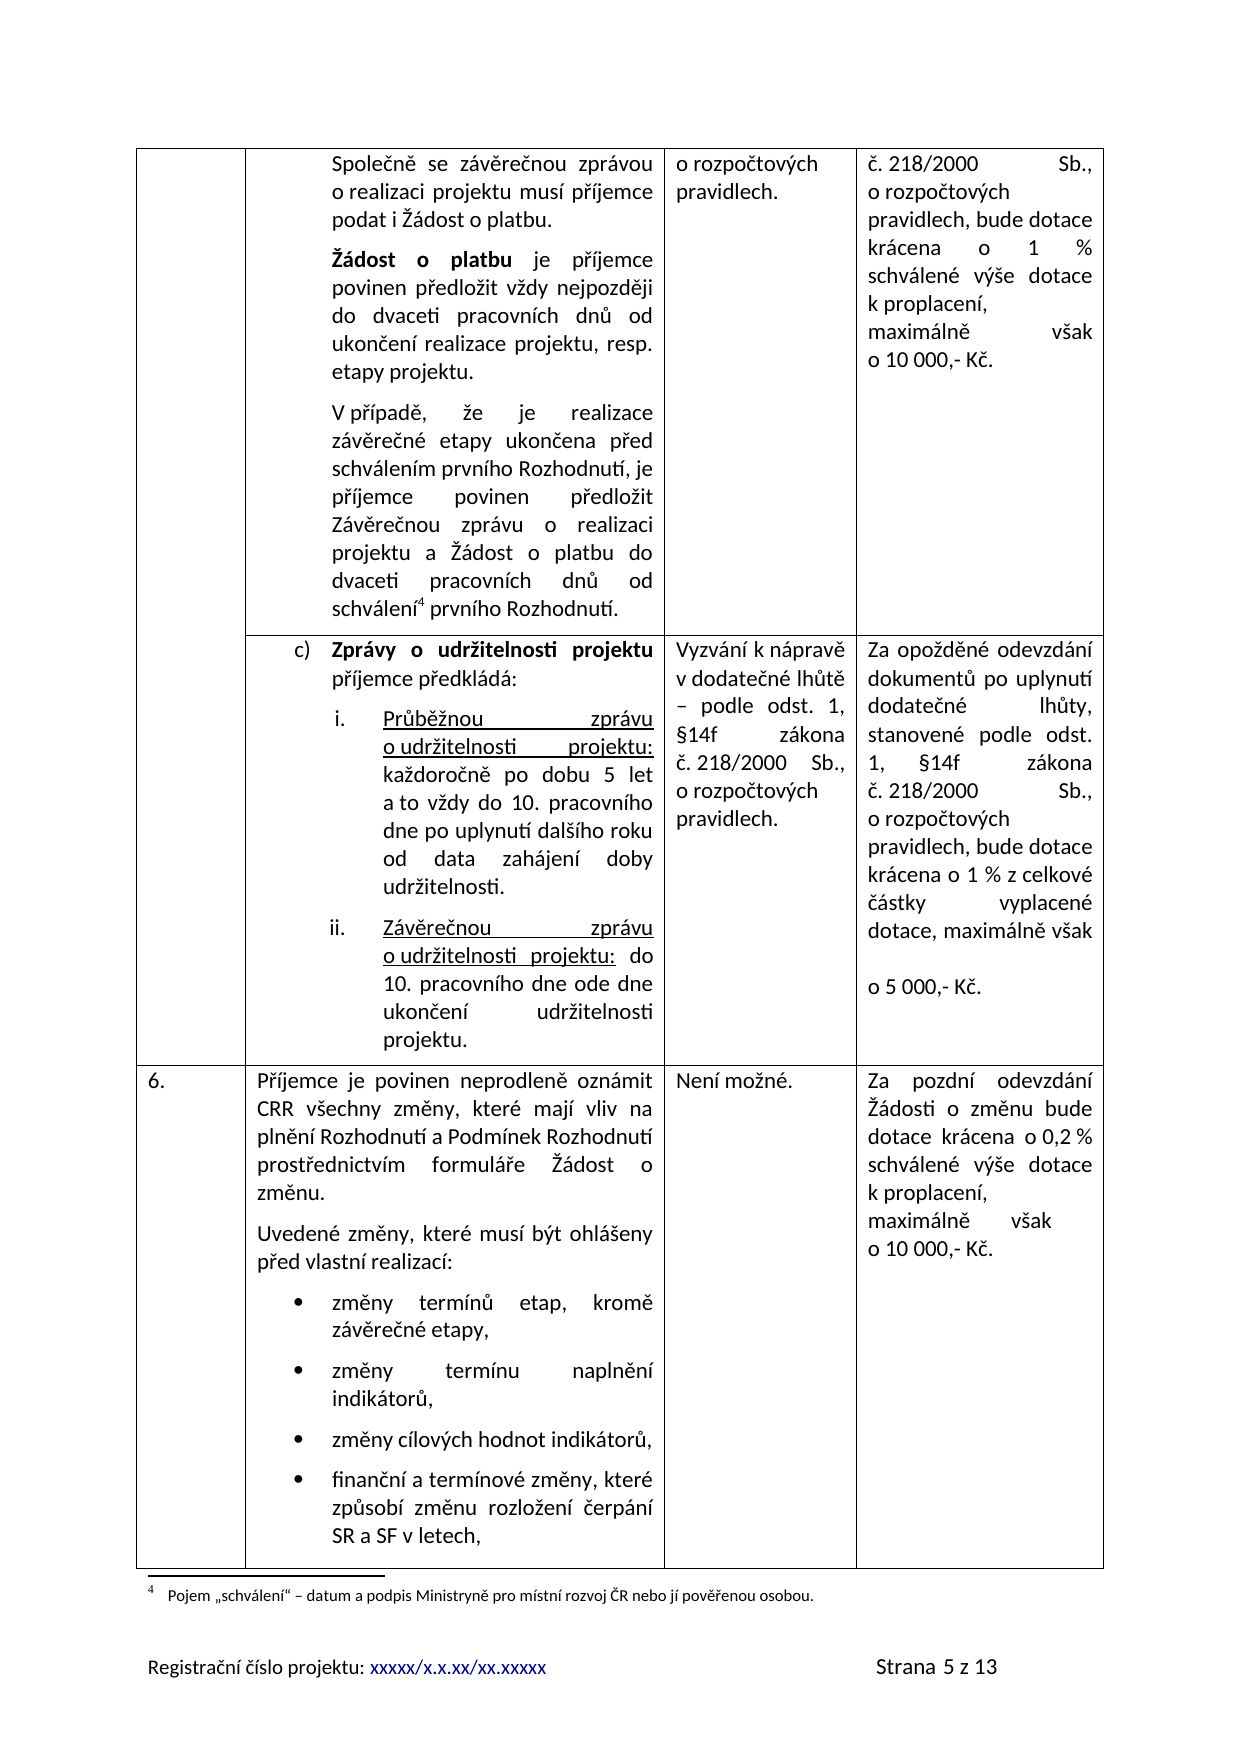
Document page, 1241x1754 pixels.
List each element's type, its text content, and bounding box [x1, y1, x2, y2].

table_cell 6. [137, 1066, 245, 1568]
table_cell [665, 149, 856, 634]
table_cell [857, 1066, 1103, 1568]
table_cell Vyzvání k nápravě v dodatečné lhůtě – podle odst. 1, §14f zákona č. 218/2000 Sb., o rozpočtových pravidlech. [665, 636, 856, 1065]
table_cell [857, 149, 1103, 634]
table_cell Není možné. [665, 1066, 856, 1568]
table_cell Zprávy o udržitelnosti projektu příjemce předkládá: Průběžnou zprávu o udržitelnosti projektu: každoročně po dobu 5 let a to vždy do 10. pracovního dne po uplynutí dalšího roku od data zahájení doby udržitelnosti. Závěrečnou zprávu o udržitelnosti projektu: do 10. pracovního dne ode dne ukončení udržitelnosti projektu. [246, 636, 664, 1065]
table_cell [246, 1066, 664, 1568]
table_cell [246, 149, 664, 634]
table_cell Za opožděné odevzdání dokumentů po uplynutí dodatečné lhůty, stanovené podle odst. 1, §14f zákona č. 218/2000 Sb., o rozpočtových pravidlech, bude dotace krácena o 1 % z celkové částky vyplacené dotace, maximálně však o 5 000,- Kč. [857, 636, 1103, 1065]
